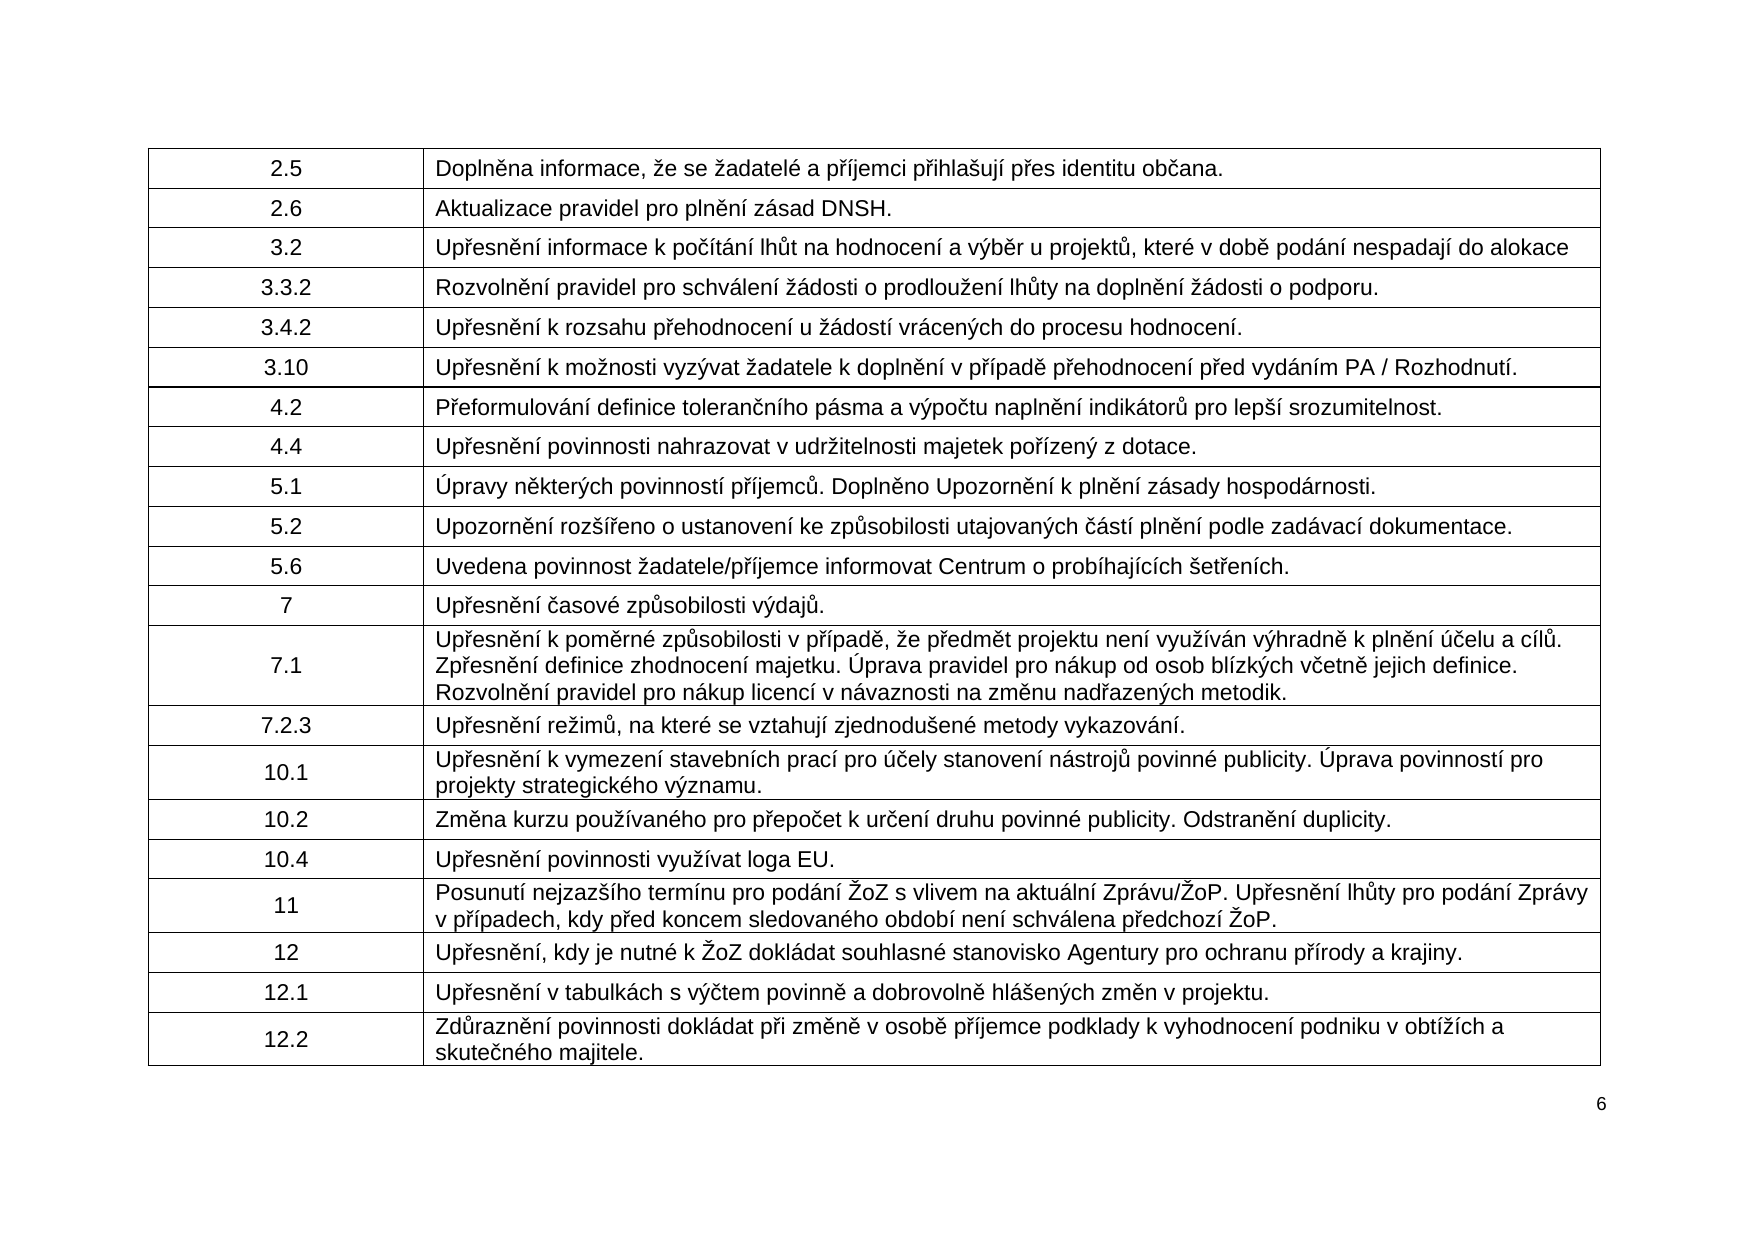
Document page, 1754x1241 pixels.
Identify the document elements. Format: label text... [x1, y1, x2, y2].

table_cell Upřesnění povinnosti využívat loga EU. [424, 840, 1600, 878]
table_cell 12.1 [149, 973, 423, 1012]
table_cell 7 [149, 586, 423, 625]
table_cell 10.1 [149, 746, 423, 799]
table_cell 7.2.3 [149, 706, 423, 745]
table_cell 10.2 [149, 800, 423, 838]
table_cell 5.2 [149, 507, 423, 546]
table_cell 3.10 [149, 348, 423, 386]
table_cell Rozvolnění pravidel pro schválení žádosti o prodloužení lhůty na doplnění žádosti o podporu. [424, 268, 1600, 307]
table_cell 3.4.2 [149, 308, 423, 347]
table_cell Upřesnění k vymezení stavebních prací pro účely stanovení nástrojů povinné publicity. Úprava povinností pro projekty strategického významu. [424, 746, 1600, 799]
table_cell 4.4 [149, 427, 423, 466]
table_cell Aktualizace pravidel pro plnění zásad DNSH. [424, 189, 1600, 227]
table_cell 11 [149, 879, 423, 932]
table_cell Upřesnění časové způsobilosti výdajů. [424, 586, 1600, 625]
table_cell 12.2 [149, 1013, 423, 1065]
table_cell Upozornění rozšířeno o ustanovení ke způsobilosti utajovaných částí plnění podle zadávací dokumentace. [424, 507, 1600, 546]
table_cell 5.1 [149, 467, 423, 506]
table_cell Změna kurzu používaného pro přepočet k určení druhu povinné publicity. Odstranění duplicity. [424, 800, 1600, 838]
table_cell Upřesnění v tabulkách s výčtem povinně a dobrovolně hlášených změn v projektu. [424, 973, 1600, 1012]
table_cell Doplněna informace, že se žadatelé a příjemci přihlašují přes identitu občana. [424, 149, 1600, 187]
table_cell 2.6 [149, 189, 423, 227]
table_cell Upřesnění k rozsahu přehodnocení u žádostí vrácených do procesu hodnocení. [424, 308, 1600, 347]
table_cell 3.3.2 [149, 268, 423, 307]
table_cell 10.4 [149, 840, 423, 878]
table_cell Posunutí nejzazšího termínu pro podání ŽoZ s vlivem na aktuální Zprávu/ŽoP. Upřesnění lhůty pro podání Zprávy v případech, kdy před koncem sledovaného období není schválena předchozí ŽoP. [424, 879, 1600, 932]
table_cell Úpravy některých povinností příjemců. Doplněno Upozornění k plnění zásady hospodárnosti. [424, 467, 1600, 506]
table_cell Upřesnění informace k počítání lhůt na hodnocení a výběr u projektů, které v době podání nespadají do alokace [424, 228, 1600, 267]
table_cell 2.5 [149, 149, 423, 187]
table_cell 5.6 [149, 547, 423, 585]
table_cell Upřesnění režimů, na které se vztahují zjednodušené metody vykazování. [424, 706, 1600, 745]
table_cell 4.2 [149, 388, 423, 426]
table_cell Upřesnění, kdy je nutné k ŽoZ dokládat souhlasné stanovisko Agentury pro ochranu přírody a krajiny. [424, 933, 1600, 972]
table_cell Uvedena povinnost žadatele/příjemce informovat Centrum o probíhajících šetřeních. [424, 547, 1600, 585]
table_cell Zdůraznění povinnosti dokládat při změně v osobě příjemce podklady k vyhodnocení podniku v obtížích a skutečného majitele. [424, 1013, 1600, 1065]
table_cell 12 [149, 933, 423, 972]
table_cell 3.2 [149, 228, 423, 267]
table_cell Upřesnění k možnosti vyzývat žadatele k doplnění v případě přehodnocení před vydáním PA / Rozhodnutí. [424, 348, 1600, 386]
table_cell Upřesnění k poměrné způsobilosti v případě, že předmět projektu není využíván výhradně k plnění účelu a cílů. Zpřesnění definice zhodnocení majetku. Úprava pravidel pro nákup od osob blízkých včetně jejich definice. Rozvolnění pravidel pro nákup licencí v návaznosti na změnu nadřazených metodik. [424, 626, 1600, 705]
table_cell Přeformulování definice tolerančního pásma a výpočtu naplnění indikátorů pro lepší srozumitelnost. [424, 388, 1600, 426]
table_cell Upřesnění povinnosti nahrazovat v udržitelnosti majetek pořízený z dotace. [424, 427, 1600, 466]
table_cell 7.1 [149, 626, 423, 705]
